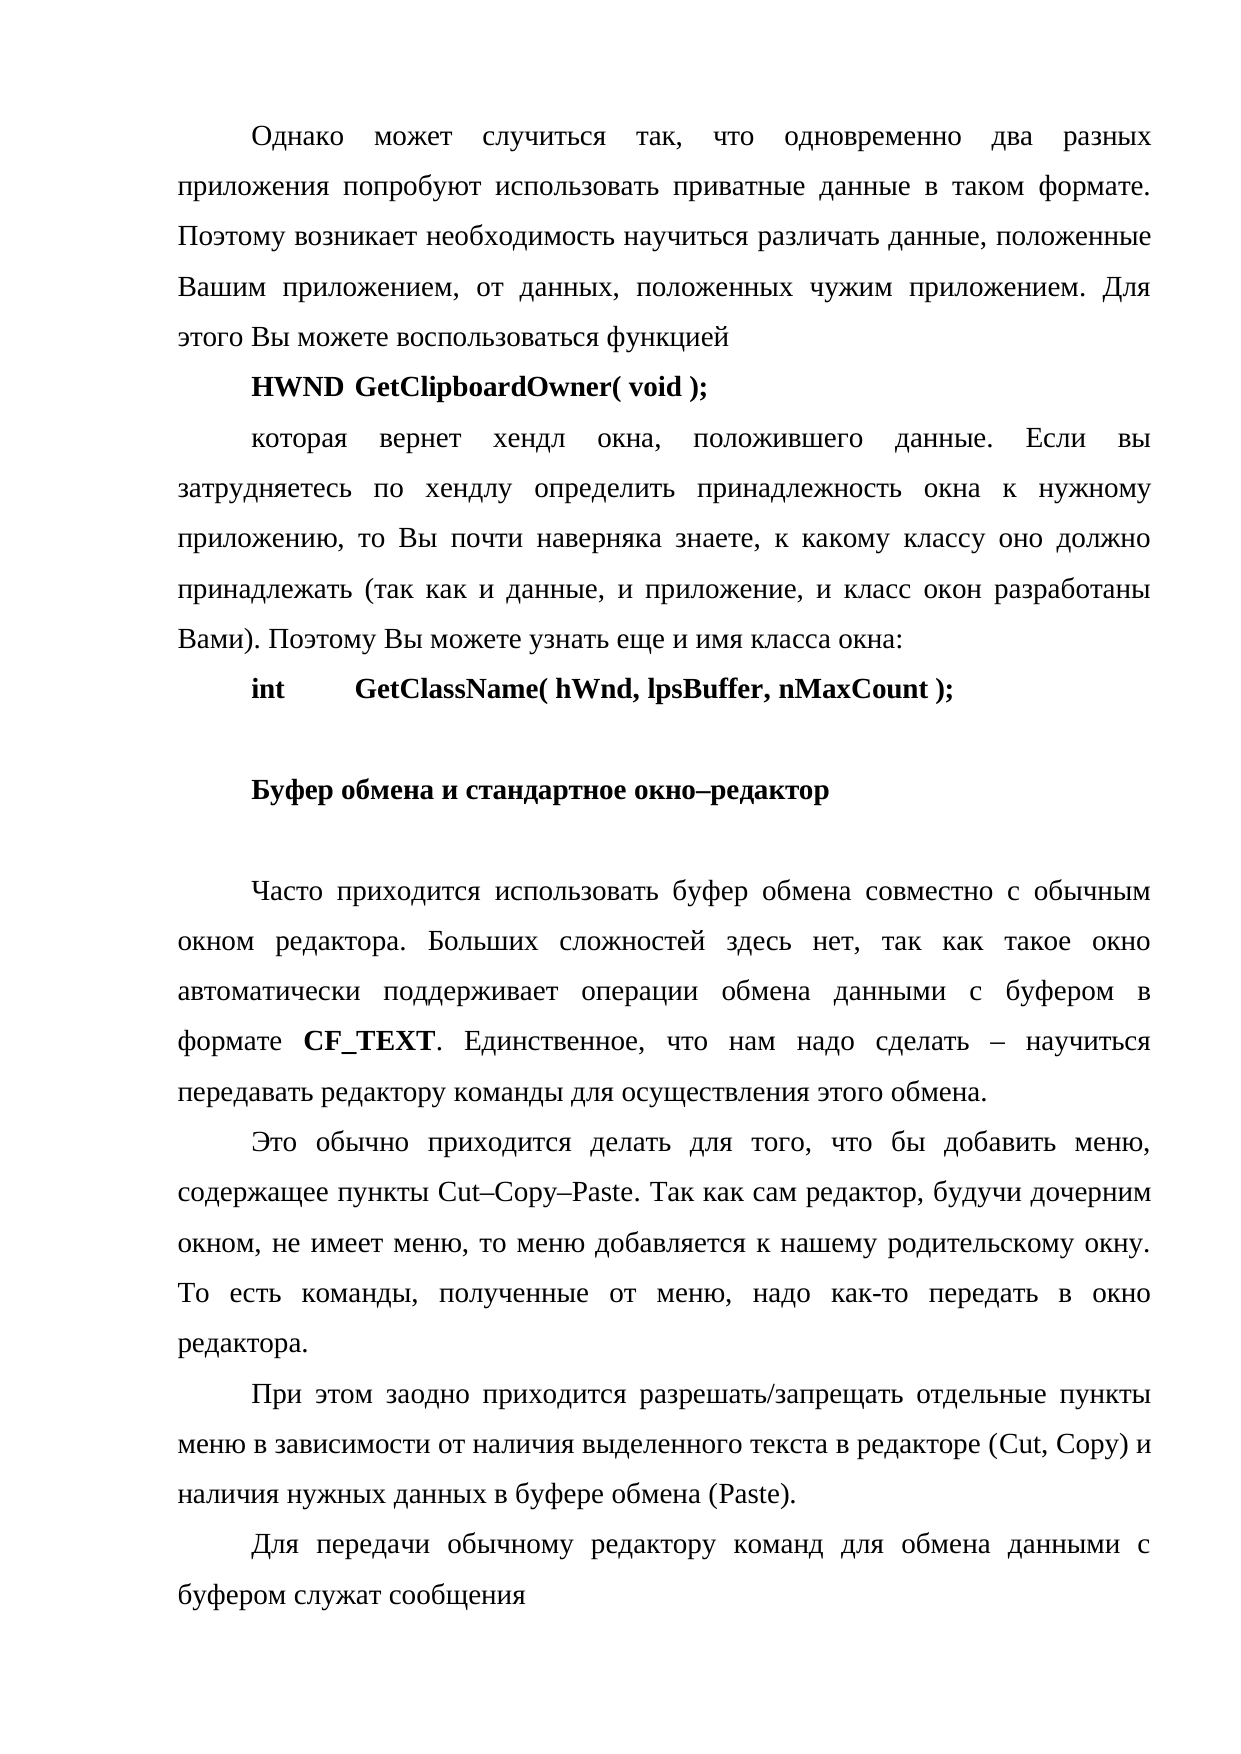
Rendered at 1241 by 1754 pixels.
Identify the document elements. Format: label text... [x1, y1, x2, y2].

text которая вернет хендл окна, положившего данные. Если вы затрудняетесь по хендлу определить принадлежность окна к нужному приложению, то Вы почти наверняка знаете, к какому классу оно должно принадлежать (так как и данные, и приложение, и класс окон разработаны Вами). Поэтому Вы можете узнать еще и имя класса окна: [177, 420, 1152, 655]
text HWND GetClipboardOwner( void ); [177, 370, 1152, 403]
subtitle Буфер обмена и стандартное окно–редактор [177, 772, 1152, 806]
text int GetClassName( hWnd, lpsBuffer, nMaxCount ); [177, 672, 1152, 705]
text При этом заодно приходится разрешать/запрещать отдельные пункты меню в зависимости от наличия выделенного текста в редакторе (Cut, Copy) и наличия нужных данных в буфере обмена (Paste). [177, 1376, 1152, 1510]
text Однако может случиться так, что одновременно два разных приложения попробуют использовать приватные данные в таком формате. Поэтому возникает необходимость научиться различать данные, положенные Вашим приложением, от данных, положенных чужим приложением. Для этого Вы можете воспользоваться функцией [177, 118, 1152, 353]
text Часто приходится использовать буфер обмена совместно с обычным окном редактора. Больших сложностей здесь нет, так как такое окно автоматически поддерживает операции обмена данными с буфером в формате CF_TEXT. Единственное, что нам надо сделать – научиться передавать редактору команды для осуществления этого обмена. [177, 873, 1152, 1108]
text Для передачи обычному редактору команд для обмена данными с буфером служат сообщения [177, 1527, 1152, 1611]
text Это обычно приходится делать для того, что бы добавить меню, содержащее пункты Cut–Copy–Paste. Так как сам редактор, будучи дочерним окном, не имеет меню, то меню добавляется к нашему родительскому окну. То есть команды, полученные от меню, надо как-то передать в окно редактора. [177, 1124, 1152, 1359]
